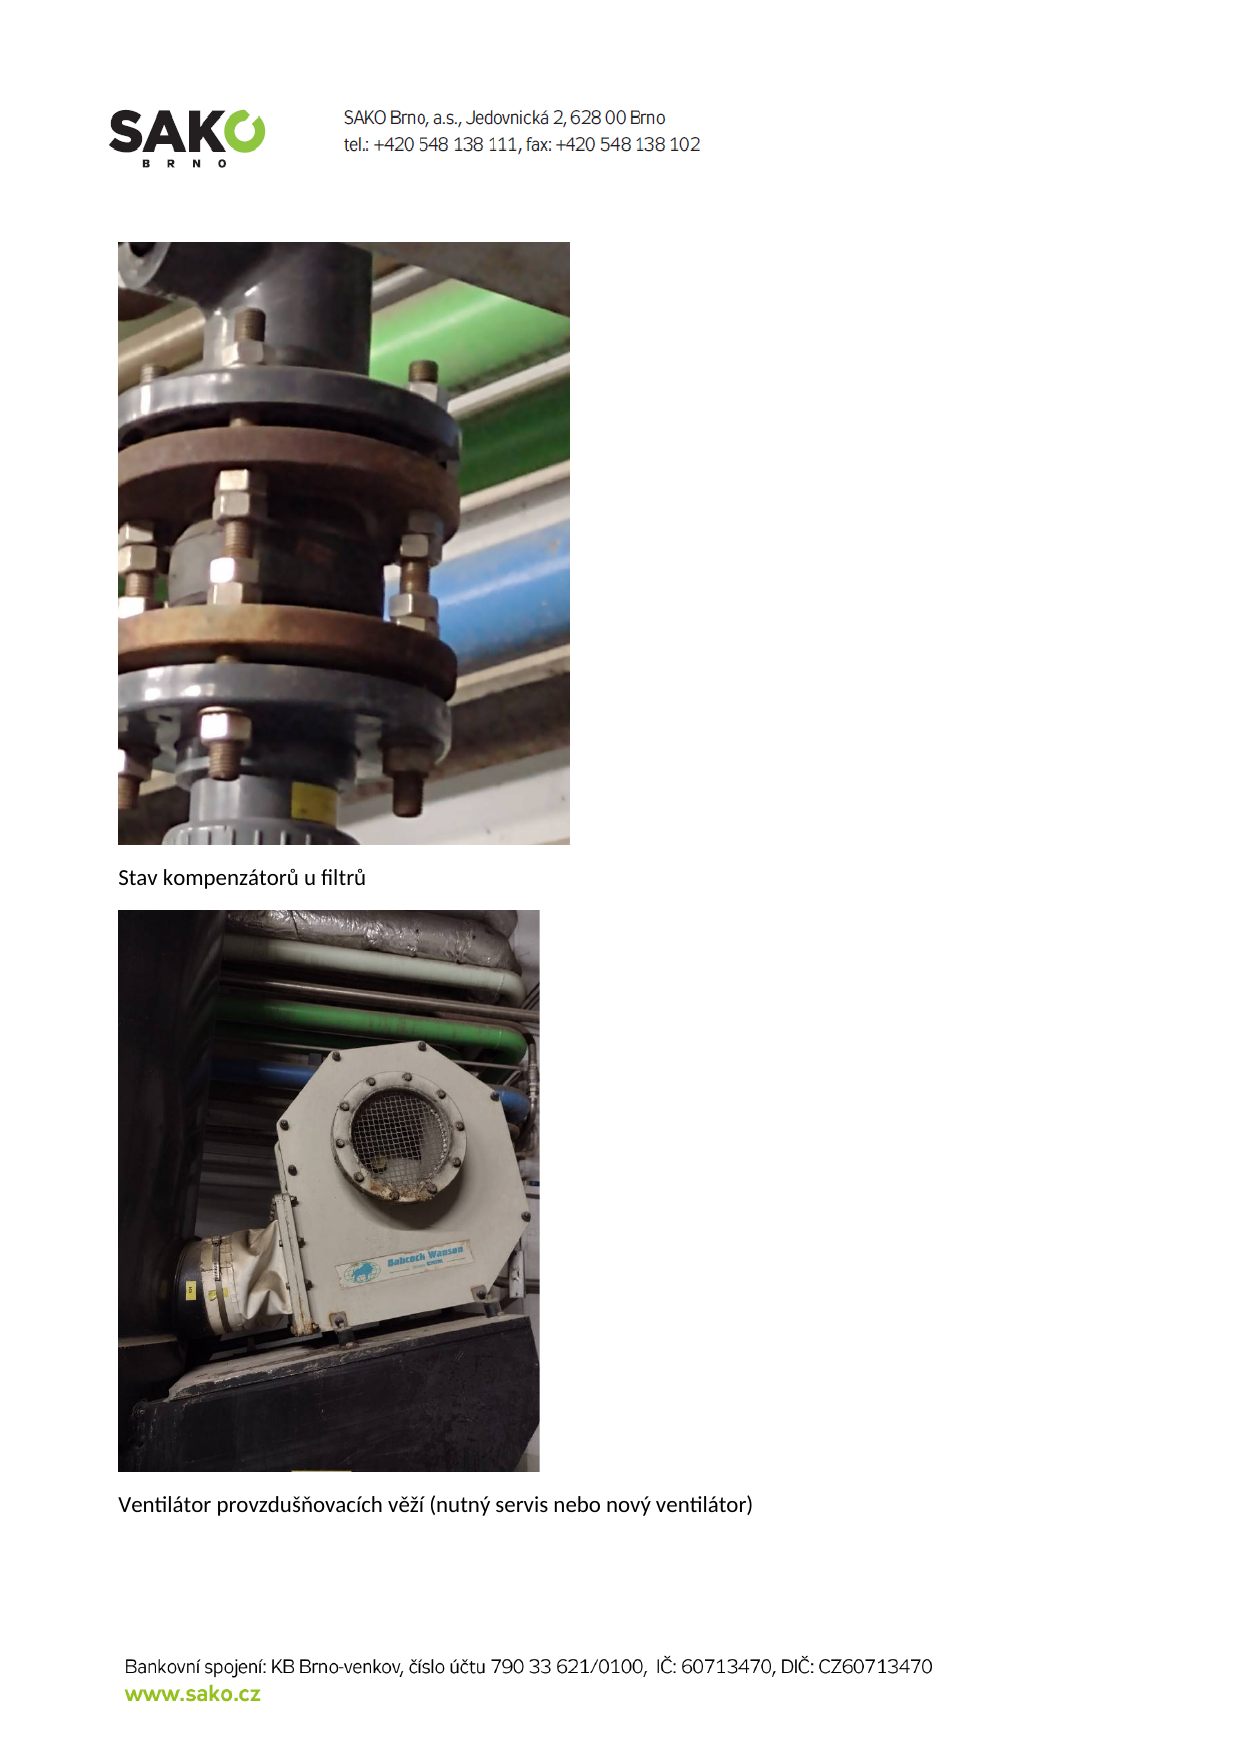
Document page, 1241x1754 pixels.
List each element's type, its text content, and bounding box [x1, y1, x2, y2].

text Stav kompenzátorů u filtrů [118, 863, 1122, 891]
text Ventilátor provzdušňovacích věží (nutný servis nebo nový ventilátor) [118, 1490, 1122, 1518]
picture [29, 1602, 1241, 1754]
picture [99, 54, 1123, 191]
picture [118, 910, 540, 1472]
picture [118, 242, 570, 845]
